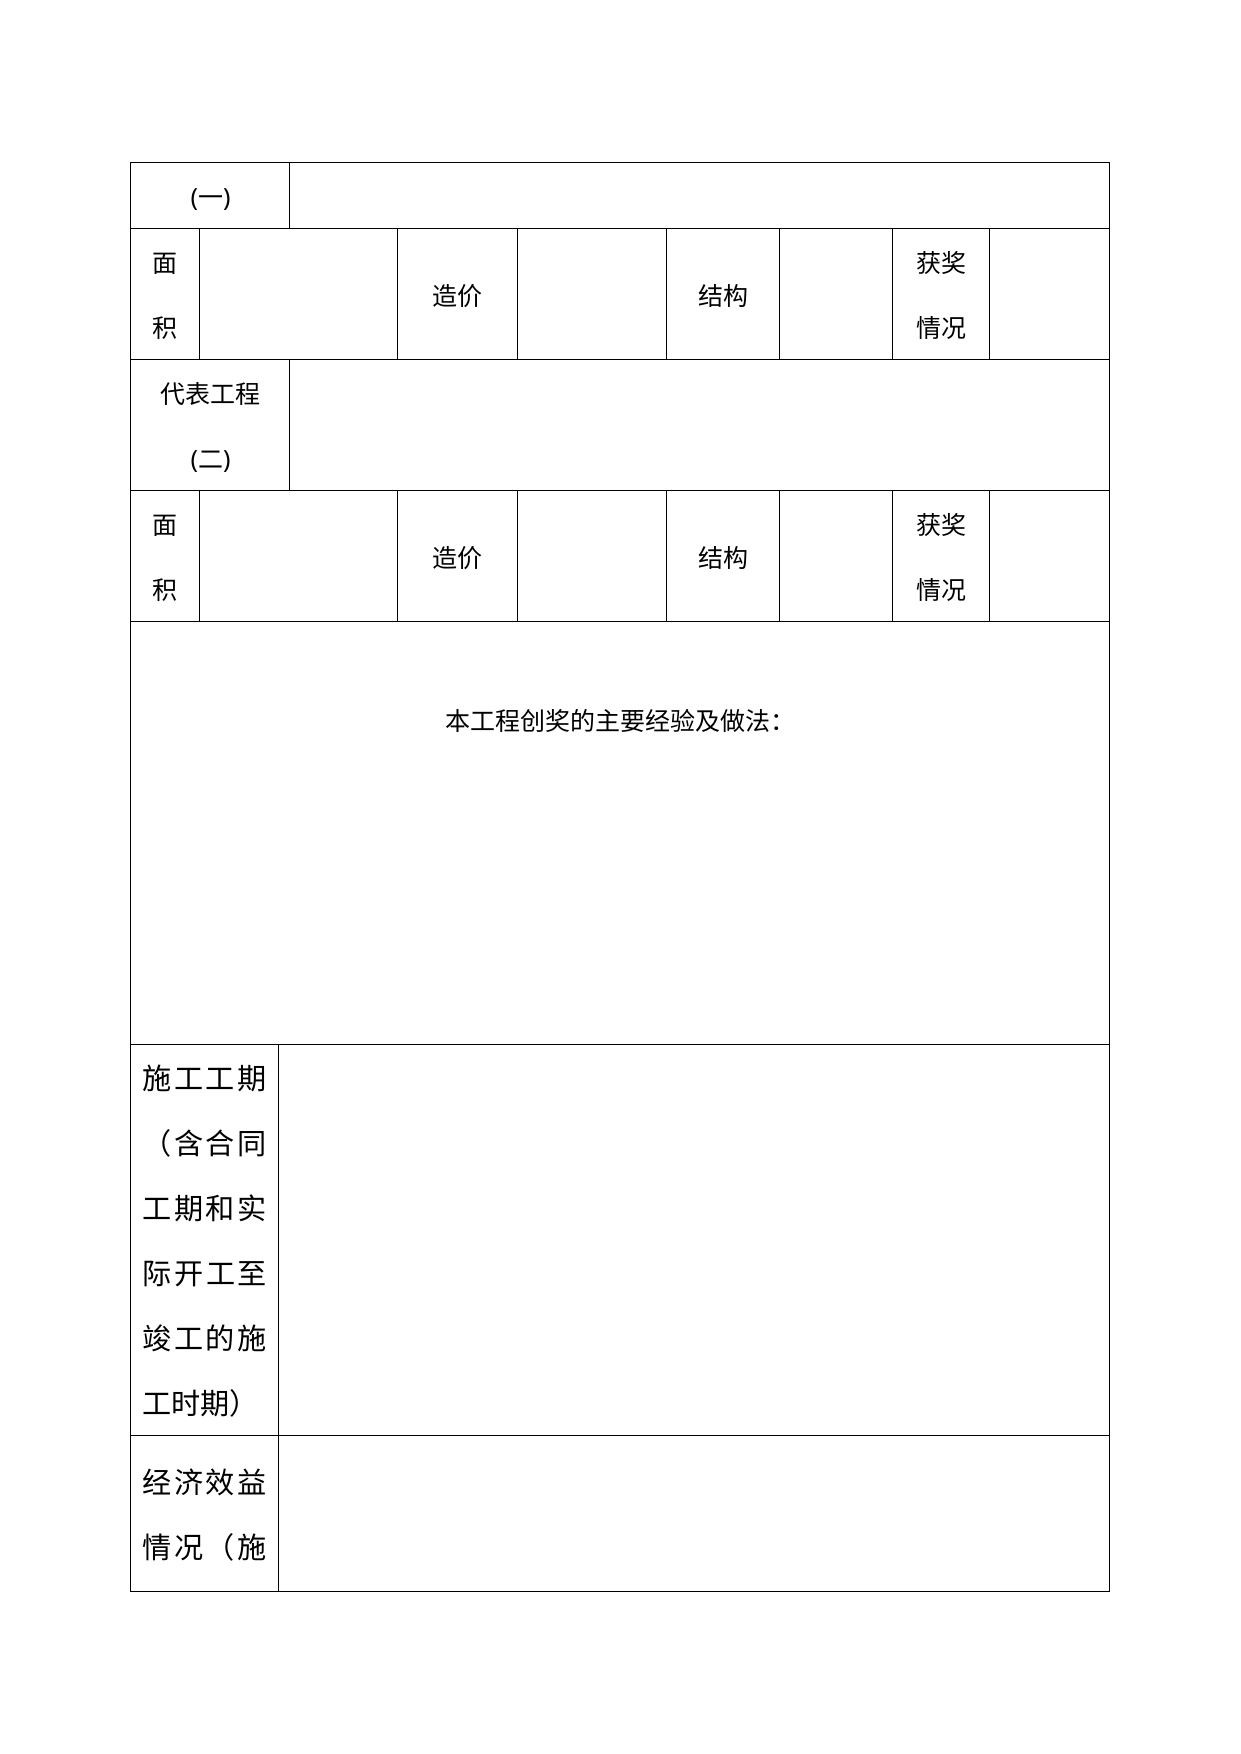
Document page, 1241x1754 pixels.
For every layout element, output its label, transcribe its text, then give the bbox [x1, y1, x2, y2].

table_cell [780, 491, 892, 621]
table_cell [518, 229, 666, 359]
table_cell [200, 229, 397, 359]
table_cell 代表工程 (一) [131, 163, 289, 228]
table_cell [518, 491, 666, 621]
table_cell 造价 [398, 491, 517, 621]
table_cell [200, 491, 397, 621]
table_cell 面积 [131, 491, 199, 621]
table_cell [780, 229, 892, 359]
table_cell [131, 1436, 278, 1591]
table_cell 本工程创奖的主要经验及做法： [131, 622, 1109, 1043]
table_cell 造价 [398, 229, 517, 359]
table_cell [290, 163, 1109, 228]
table_cell 获奖情况 [893, 491, 989, 621]
table_cell [990, 491, 1109, 621]
table_cell 面积 [131, 229, 199, 359]
table_cell [990, 229, 1109, 359]
table_cell [290, 360, 1109, 490]
table_cell 代表工程 (二) [131, 360, 289, 490]
table_cell [279, 1045, 1109, 1434]
table_cell 获奖情况 [893, 229, 989, 359]
table_cell 结构 [667, 229, 779, 359]
table_cell [279, 1436, 1109, 1591]
table_cell 施工工期（含合同工期和实际开工至竣工的施工时期） [131, 1045, 278, 1434]
table_cell 结构 [667, 491, 779, 621]
